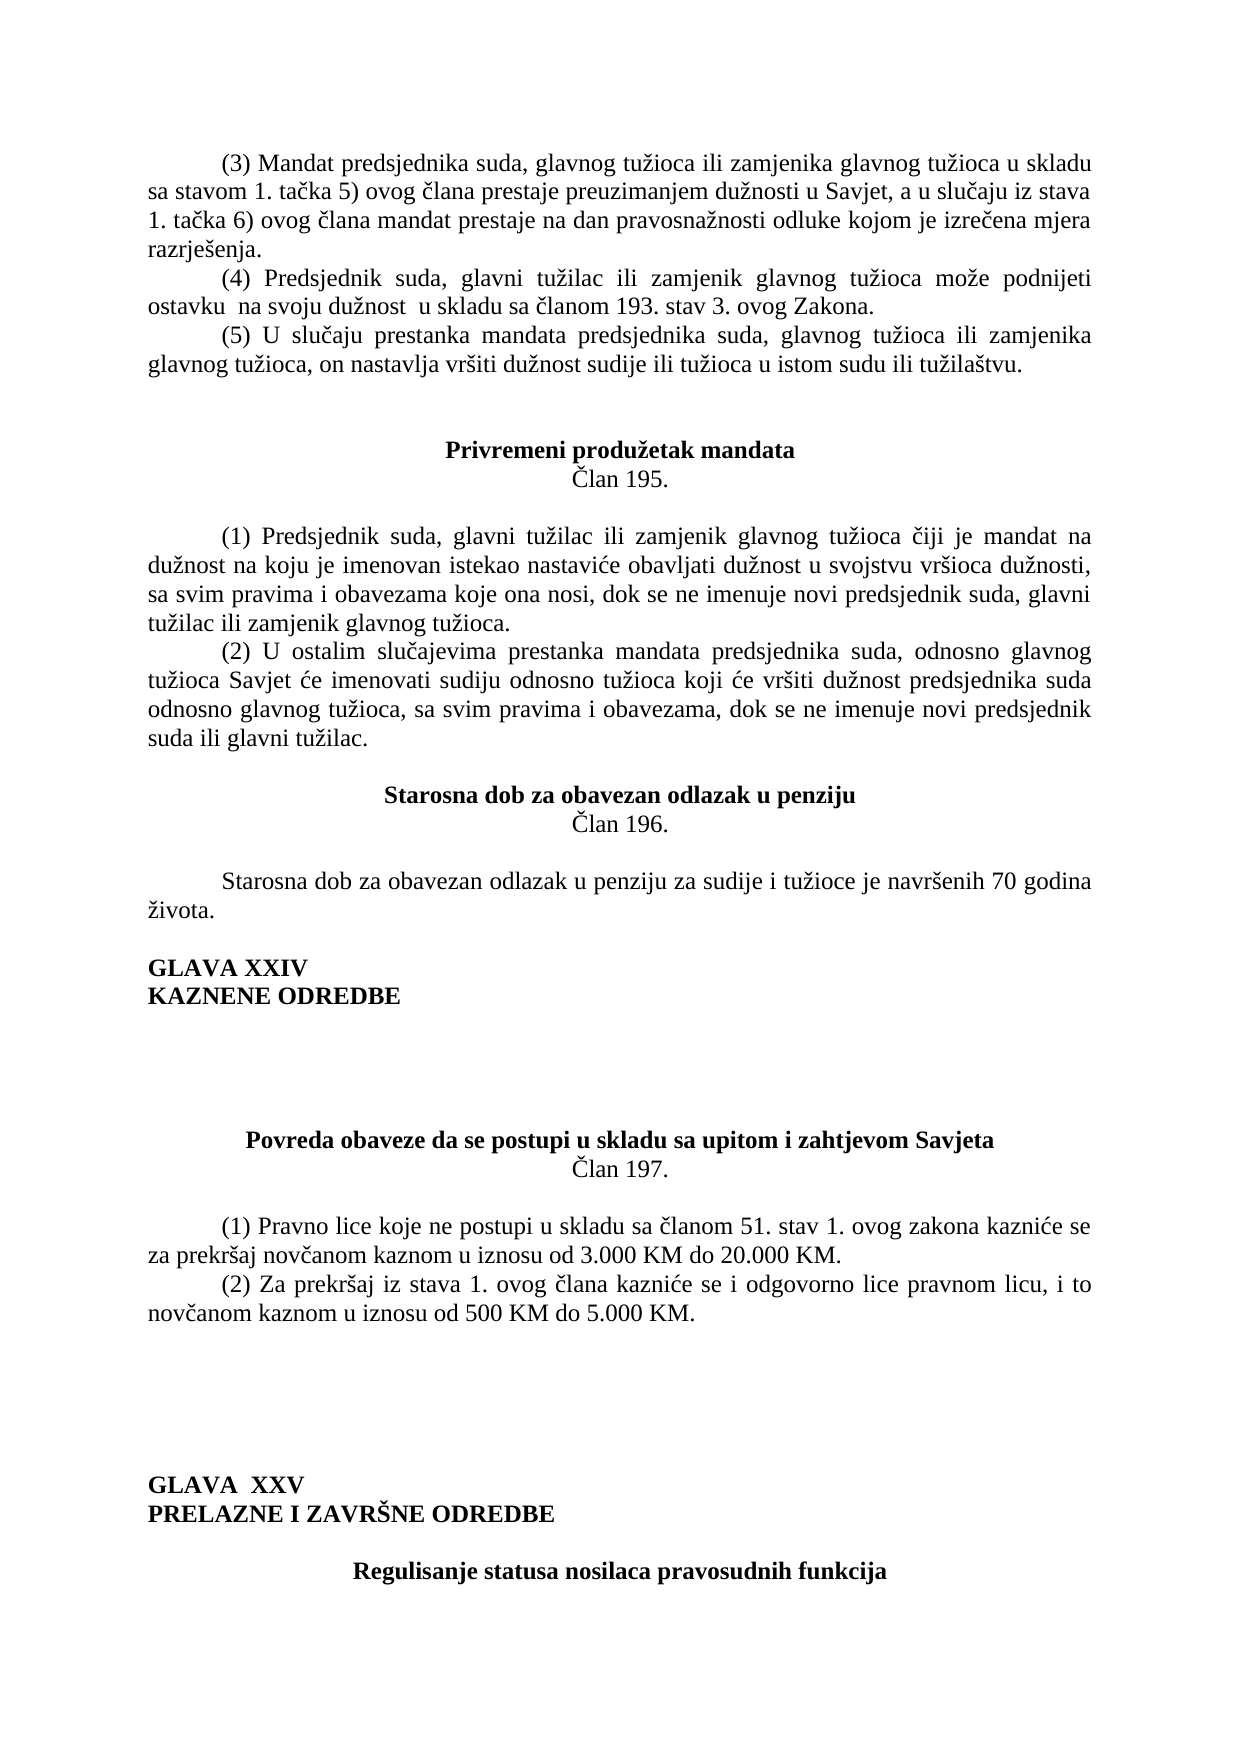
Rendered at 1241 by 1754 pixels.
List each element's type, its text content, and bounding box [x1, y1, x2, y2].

text PRELAZNE I ZAVRŠNE ODREDBE [148, 1499, 1093, 1528]
text Član 197. [148, 1154, 1093, 1183]
text Član 196. [148, 809, 1093, 838]
text Starosna dob za obavezan odlazak u penziju za sudije i tužioce je navršenih 70 godina života. [148, 866, 1093, 924]
text Starosna dob za obavezan odlazak u penziju [148, 780, 1093, 809]
text KAZNENE ODREDBE [148, 981, 1093, 1010]
text (2) Za prekršaj iz stava 1. ovog člana kazniće se i odgovorno lice pravnom licu, i to novčanom kaznom u iznosu od 500 KM do 5.000 KM. [148, 1269, 1093, 1326]
text (3) Mandat predsjednika suda, glavnog tužioca ili zamjenika glavnog tužioca u skladu sa stavom 1. tačka 5) ovog člana prestaje preuzimanjem dužnosti u Savjet, a u slučaju iz stava 1. tačka 6) ovog člana mandat prestaje na dan pravosnažnosti odluke kojom je izrečena mjera razrješenja. [148, 148, 1093, 263]
text Povreda obaveze da se postupi u skladu sa upitom i zahtjevom Savjeta [148, 1125, 1093, 1154]
text Regulisanje statusa nosilaca pravosudnih funkcija [148, 1556, 1093, 1585]
text (2) U ostalim slučajevima prestanka mandata predsjednika suda, odnosno glavnog tužioca Savjet će imenovati sudiju odnosno tužioca koji će vršiti dužnost predsjednika suda odnosno glavnog tužioca, sa svim pravima i obavezama, dok se ne imenuje novi predsjednik suda ili glavni tužilac. [148, 636, 1093, 751]
text (5) U slučaju prestanka mandata predsjednika suda, glavnog tužioca ili zamjenika glavnog tužioca, on nastavlja vršiti dužnost sudije ili tužioca u istom sudu ili tužilaštvu. [148, 320, 1093, 378]
text Privremeni produžetak mandata [148, 435, 1093, 464]
text GLAVA XXV [148, 1470, 1093, 1499]
text Član 195. [148, 464, 1093, 493]
text (1) Pravno lice koje ne postupi u skladu sa članom 51. stav 1. ovog zakona kazniće se za prekršaj novčanom kaznom u iznosu od 3.000 KM do 20.000 KM. [148, 1211, 1093, 1269]
text GLAVA XXIV [148, 953, 1093, 981]
text (4) Predsjednik suda, glavni tužilac ili zamjenik glavnog tužioca može podnijeti ostavku na svoju dužnost u skladu sa članom 193. stav 3. ovog Zakona. [148, 263, 1093, 320]
text (1) Predsjednik suda, glavni tužilac ili zamjenik glavnog tužioca čiji je mandat na dužnost na koju je imenovan istekao nastaviće obavljati dužnost u svojstvu vršioca dužnosti, sa svim pravima i obavezama koje ona nosi, dok se ne imenuje novi predsjednik suda, glavni tužilac ili zamjenik glavnog tužioca. [148, 521, 1093, 636]
